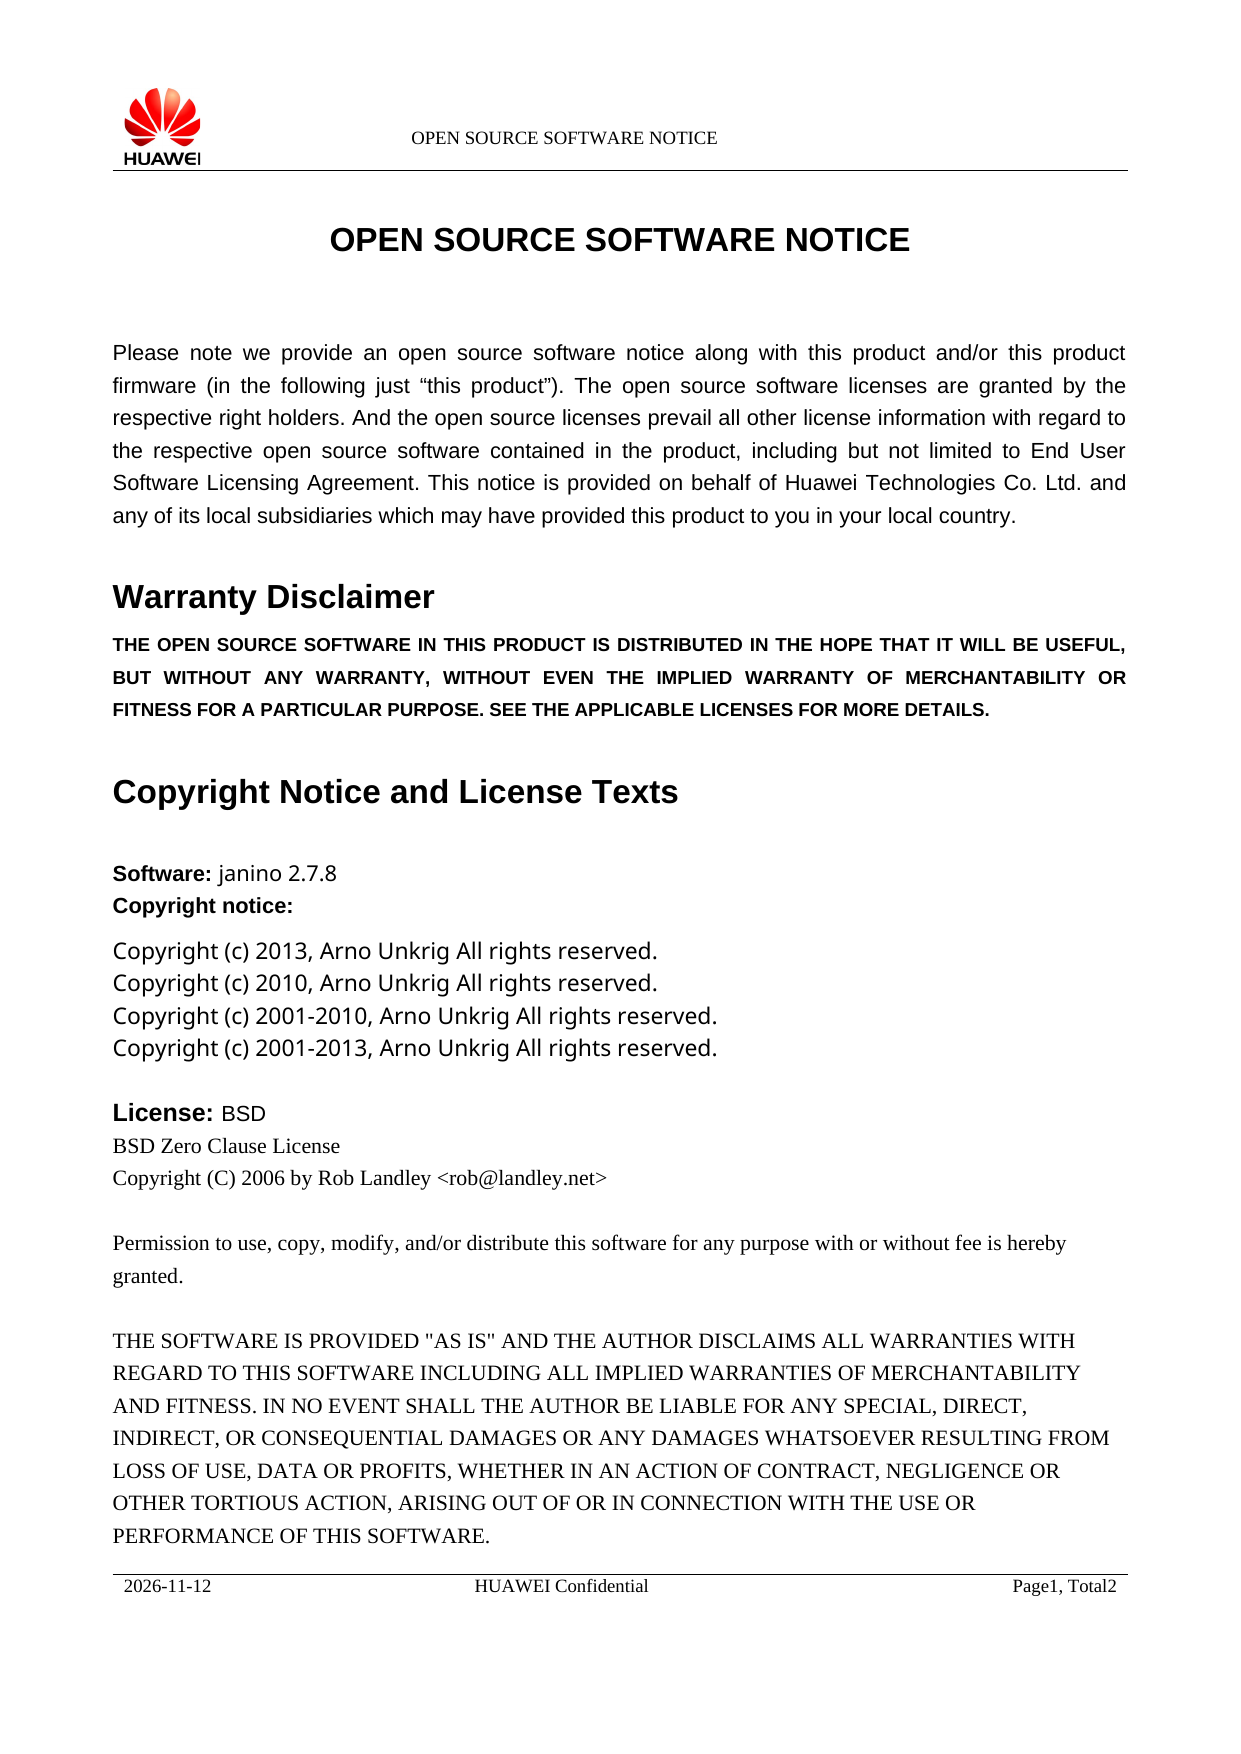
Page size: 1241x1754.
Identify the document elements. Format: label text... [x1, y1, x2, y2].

text Warranty Disclaimer [112, 564, 1128, 629]
title Software: janino 2.7.8 [112, 856, 1128, 889]
text The open source software in this product is distributed in the hope that it will be useful, but WITHOUT ANY WARRANTY, without even the implied warranty of MERCHANTABILITY or FITNESS FOR A PARTICULAR PURPOSE. See the applicable licenses for more details. [112, 629, 1128, 726]
text Copyright notice: [112, 889, 1128, 921]
text Please note we provide an open source software notice along with this product and/or this product firmware (in the following just “this product”). The open source software licenses are granted by the respective right holders. And the open source licenses prevail all other license information with regard to the respective open source software contained in the product, including but not limited to End User Software Licensing Agreement. This notice is provided on behalf of Huawei Technologies Co. Ltd. and any of its local subsidiaries which may have provided this product to you in your local country. [112, 336, 1128, 531]
text Copyright (c) 2013, Arno Unkrig All rights reserved. Copyright (c) 2010, Arno Unkrig All rights reserved. Copyright (c) 2001-2010, Arno Unkrig All rights reserved. Copyright (c) 2001-2013, Arno Unkrig All rights reserved. [112, 934, 1128, 1096]
text License: BSD [112, 1096, 1128, 1129]
picture [124, 88, 201, 165]
text Copyright Notice and License Texts [112, 759, 1128, 824]
text OPEN SOURCE SOFTWARE NOTICE [112, 206, 1128, 271]
